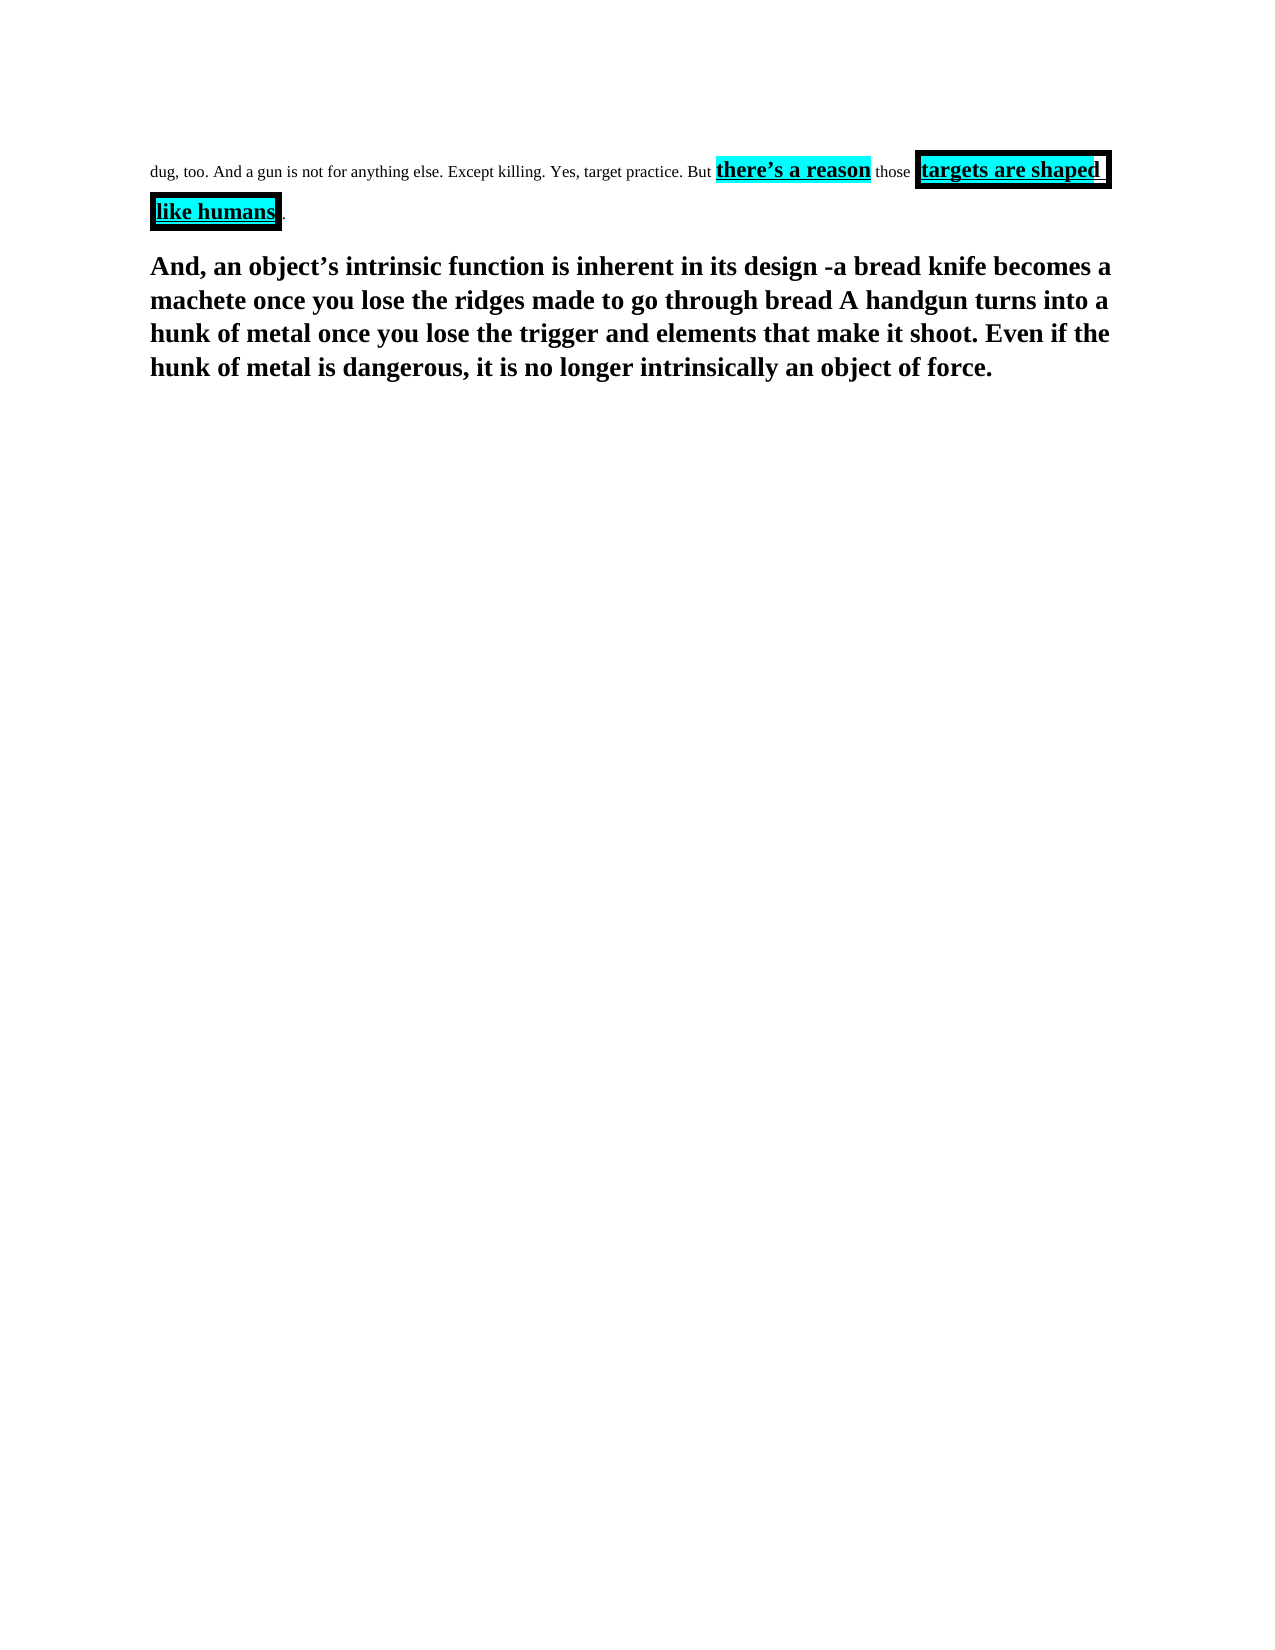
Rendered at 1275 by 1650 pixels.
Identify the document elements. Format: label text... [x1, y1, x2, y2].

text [150, 150, 1125, 231]
subtitle And, an object’s intrinsic function is inherent in its design -a bread knife becomes a machete once you lose the ridges made to go through bread A handgun turns into a hunk of metal once you lose the trigger and elements that make it shoot. Even if the hunk of metal is dangerous, it is no longer intrinsically an object of force. [150, 250, 1125, 382]
